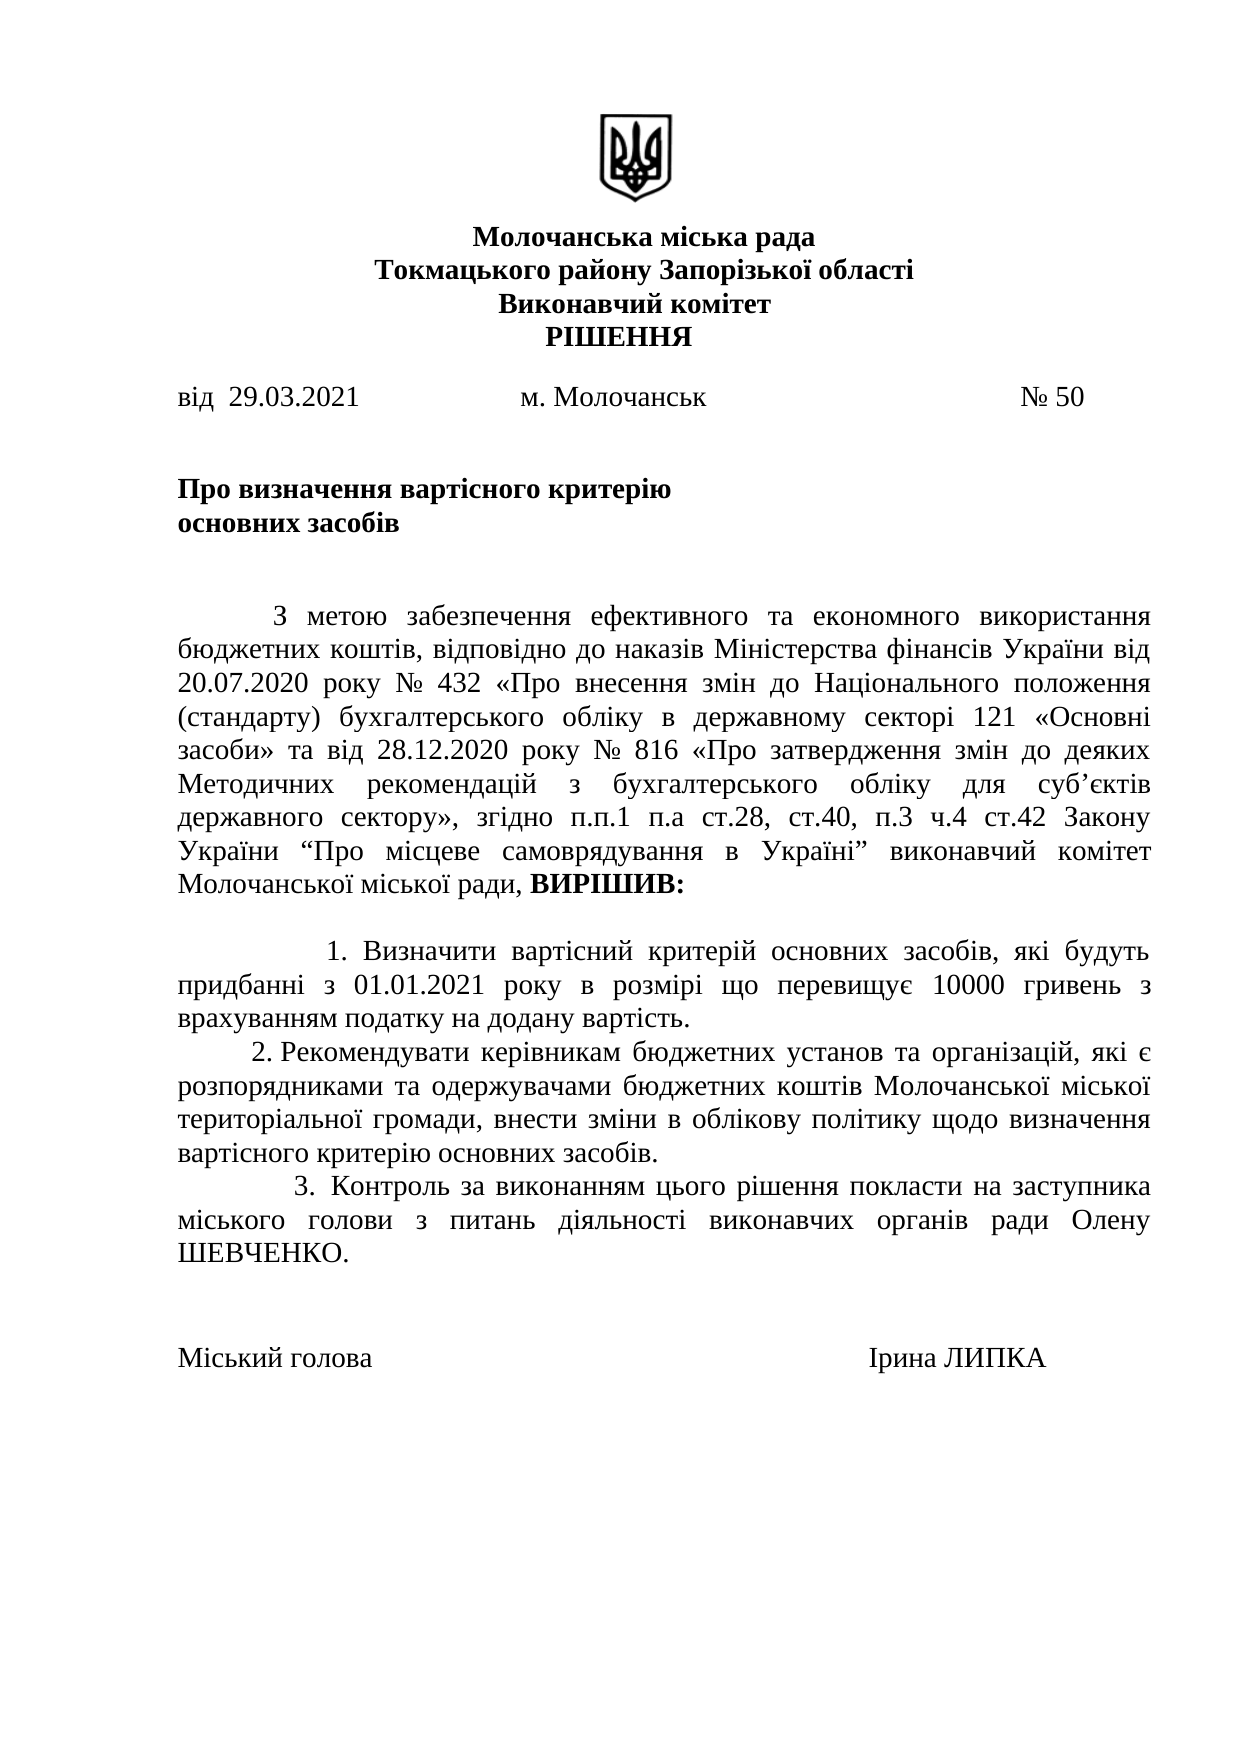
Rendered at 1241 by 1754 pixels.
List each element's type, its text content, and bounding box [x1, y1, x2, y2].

text Молочанська міська рада [398, 219, 1152, 252]
text Міський голова Ірина ЛИПКА [177, 1340, 1152, 1373]
text від 29.03.2021 м. Молочанськ № 50 [177, 379, 1152, 412]
picture [598, 113, 673, 204]
text 3. Контроль за виконанням цього рішення покласти на заступника міського голови з питань діяльності виконавчих органів ради Олену ШЕВЧЕНКО. [177, 1168, 1152, 1269]
text З метою забезпечення ефективного та економного використання бюджетних коштів, відповідно до наказів Міністерства фінансів України від 20.07.2020 року № 432 «Про внесення змін до Національного положення (стандарту) бухгалтерського обліку в державному секторі 121 «Основні засоби» та від 28.12.2020 року № 816 «Про затвердження змін до деяких Методичних рекомендацій з бухгалтерського обліку для суб’єктів державного сектору», згідно п.п.1 п.а ст.28, ст.40, п.3 ч.4 ст.42 Закону України “Про місцеве самоврядування в Україні” виконавчий комітет Молочанської міської ради, ВИРІШИВ: [177, 833, 1152, 900]
text Виконавчий комітет [177, 286, 1152, 319]
text 2. Рекомендувати керівникам бюджетних установ та організацій, які є розпорядниками та одержувачами бюджетних коштів Молочанської міської територіальної громади, внести зміни в облікову політику щодо визначення вартісного критерію основних засобів. [177, 1034, 1152, 1168]
text Токмацького району Запорізької області [177, 252, 1152, 286]
text Про визначення вартісного критерію [177, 472, 1152, 505]
text 1. Визначити вартісний критерій основних засобів, які будуть придбанні з 01.01.2021 року в розмірі що перевищує 10000 гривень з врахуванням податку на додану вартість. [177, 933, 1152, 1034]
text РІШЕННЯ [398, 319, 1152, 353]
text основних засобів [177, 505, 1152, 539]
